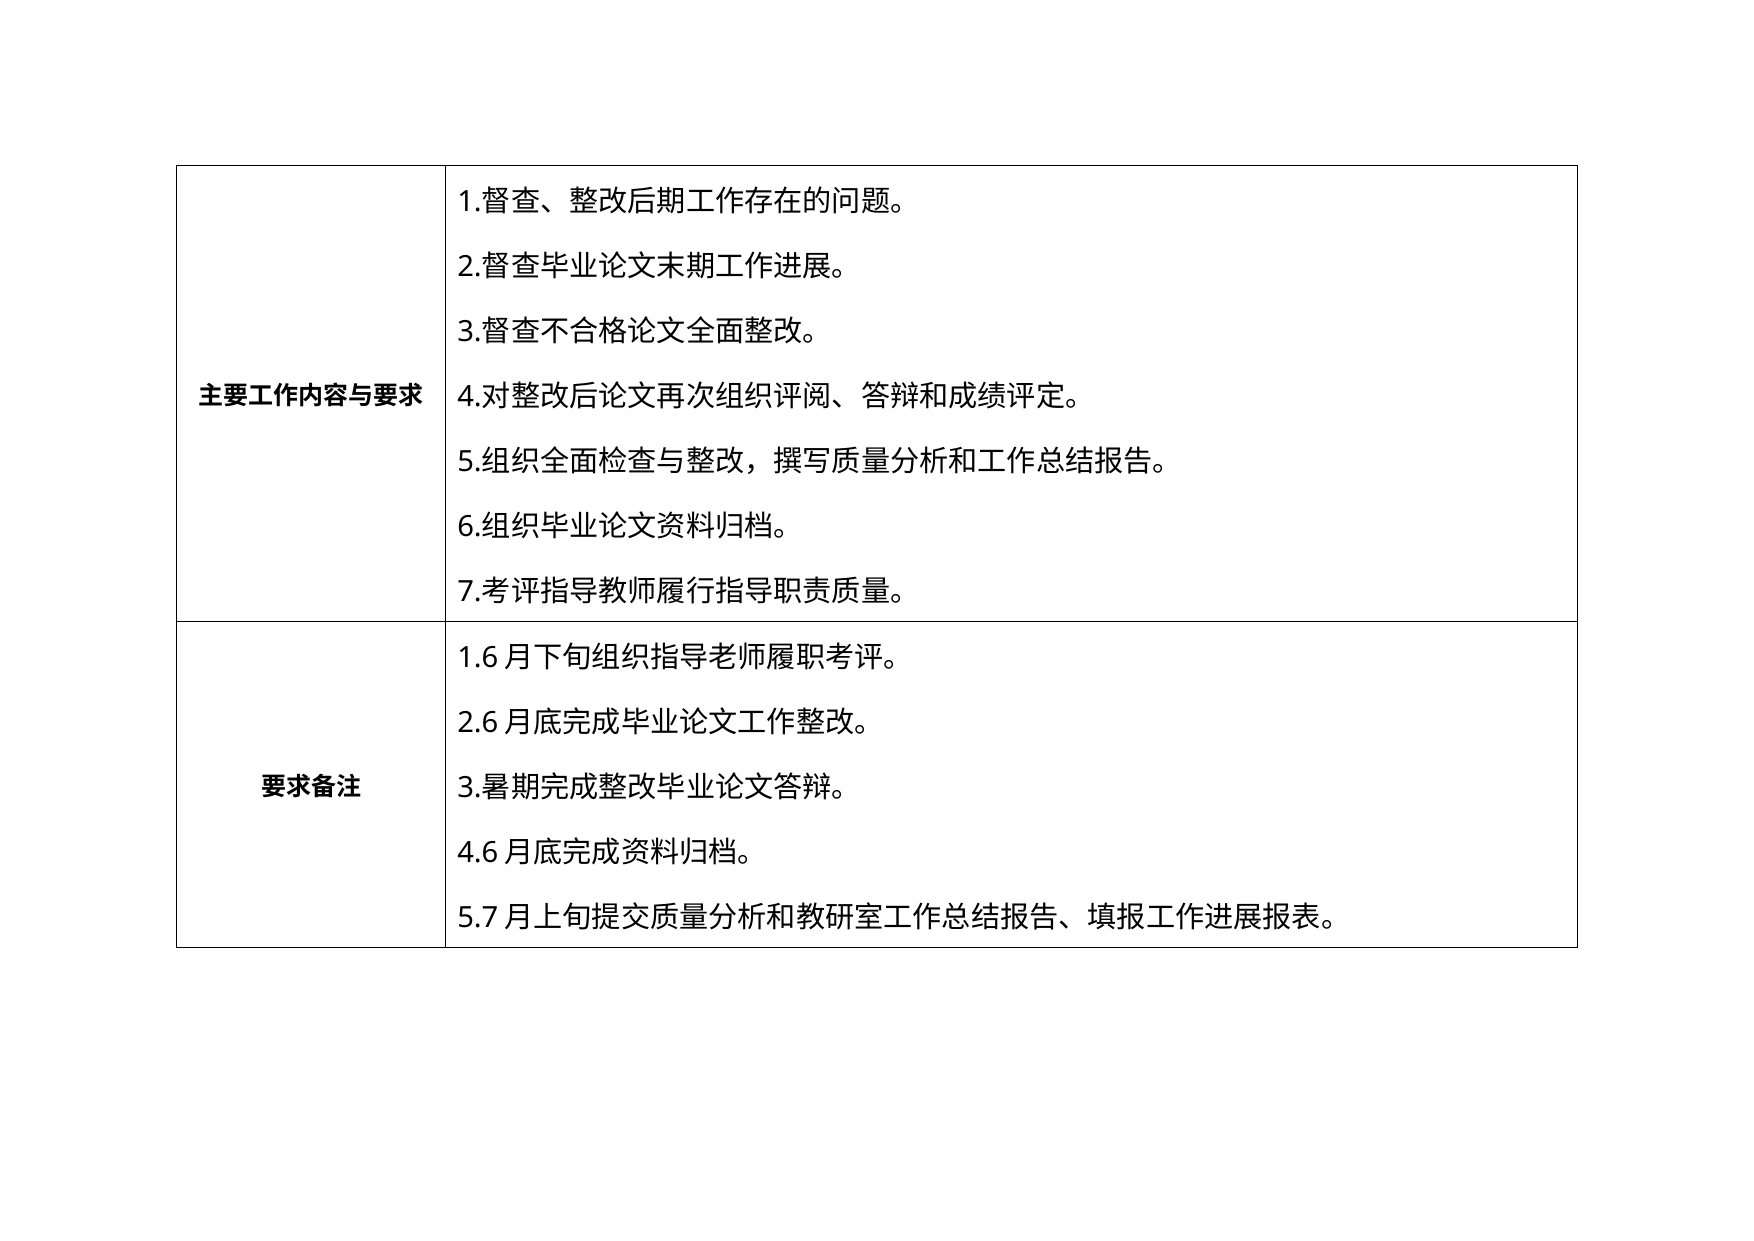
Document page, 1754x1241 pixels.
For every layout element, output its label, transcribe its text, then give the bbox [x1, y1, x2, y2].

table_cell 主要工作内容与要求 [177, 166, 445, 621]
table_cell 要求备注 [177, 622, 445, 947]
table_cell 1.6月下旬组织指导老师履职考评。 2.6月底完成毕业论文工作整改。 3.暑期完成整改毕业论文答辩。 4.6月底完成资料归档。 5.7月上旬提交质量分析和教研室工作总结报告、填报工作进展报表。 [446, 622, 1577, 947]
table_cell 1.督查、整改后期工作存在的问题。 2.督查毕业论文末期工作进展。 3.督查不合格论文全面整改。 4.对整改后论文再次组织评阅、答辩和成绩评定。 5.组织全面检查与整改，撰写质量分析和工作总结报告。 6.组织毕业论文资料归档。 7.考评指导教师履行指导职责质量。 [446, 166, 1577, 621]
